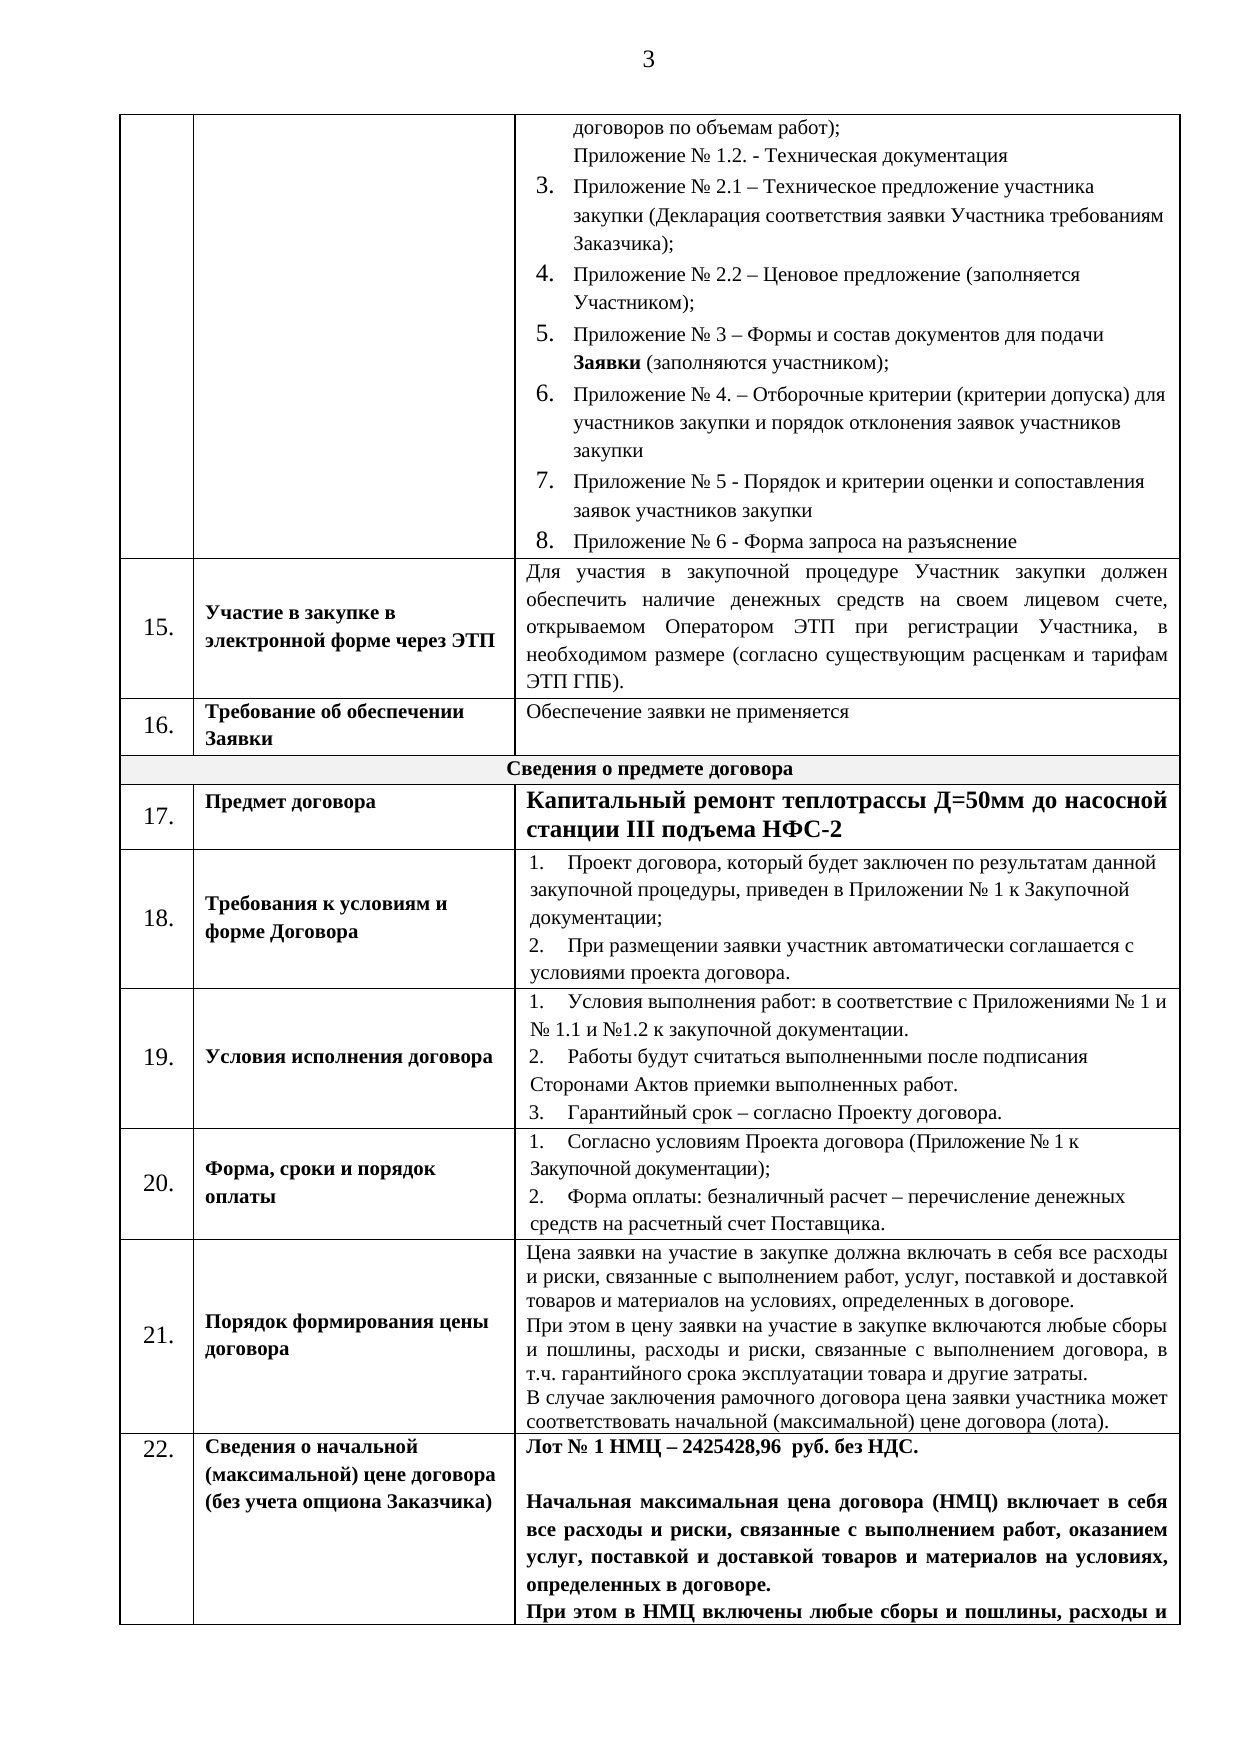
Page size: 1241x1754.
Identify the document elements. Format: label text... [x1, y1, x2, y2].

table_cell Порядок формирования цены договора [194, 1240, 514, 1433]
table_cell [121, 1434, 193, 1623]
table_cell Проект договора, который будет заключен по результатам данной закупочной процедуры, приведен в Приложении № 1 к Закупочной документации; При размещении заявки участник автоматически соглашается с условиями проекта договора. [516, 850, 1179, 988]
table_cell Сведения о предмете договора [121, 756, 1179, 784]
table_cell Согласно условиям Проекта договора (Приложение № 1 к Закупочной документации); Форма оплаты: безналичный расчет – перечисление денежных средств на расчетный счет Поставщика. [516, 1129, 1179, 1239]
table_cell Цена заявки на участие в закупке должна включать в себя все расходы и риски, связанные с выполнением работ, услуг, поставкой и доставкой товаров и материалов на условиях, определенных в договоре. При этом в цену заявки на участие в закупке включаются любые сборы и пошлины, расходы и риски, связанные с выполнением договора, в т.ч. гарантийного срока эксплуатации товара и другие затраты. В случае заключения рамочного договора цена заявки участника может соответствовать начальной (максимальной) цене договора (лота). [516, 1240, 1179, 1433]
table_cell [194, 1434, 514, 1623]
table_cell [121, 785, 193, 849]
table_cell Условия выполнения работ: в соответствие с Приложениями № 1 и № 1.1 и №1.2 к закупочной документации. Работы будут считаться выполненными после подписания Сторонами Актов приемки выполненных работ. Гарантийный срок – согласно Проекту договора. [516, 989, 1179, 1127]
table_cell Участие в закупке в электронной форме через ЭТП [194, 559, 514, 698]
table_cell [121, 1129, 193, 1239]
table_cell Форма, сроки и порядок оплаты [194, 1129, 514, 1239]
table_cell Условия исполнения договора [194, 989, 514, 1127]
table_cell [121, 559, 193, 698]
table_cell [121, 1240, 193, 1433]
table_cell [121, 850, 193, 988]
table_cell [121, 989, 193, 1127]
table_cell Обеспечение заявки не применяется [516, 699, 1179, 754]
table_cell Для участия в закупочной процедуре Участник закупки должен обеспечить наличие денежных средств на своем лицевом счете, открываемом Оператором ЭТП при регистрации Участника, в необходимом размере (согласно существующим расценкам и тарифам ЭТП ГПБ). [516, 559, 1179, 698]
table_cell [516, 115, 1179, 558]
table_cell Капитальный ремонт теплотрассы Д=50мм до насосной станции III подъема НФС-2 [516, 785, 1179, 849]
table_cell [121, 699, 193, 754]
table_cell Требования к условиям и форме Договора [194, 850, 514, 988]
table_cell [194, 115, 514, 558]
table_cell Предмет договора [194, 785, 514, 849]
table_cell [121, 115, 193, 558]
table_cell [516, 1434, 1179, 1623]
table_cell Требование об обеспечении Заявки [194, 699, 514, 754]
